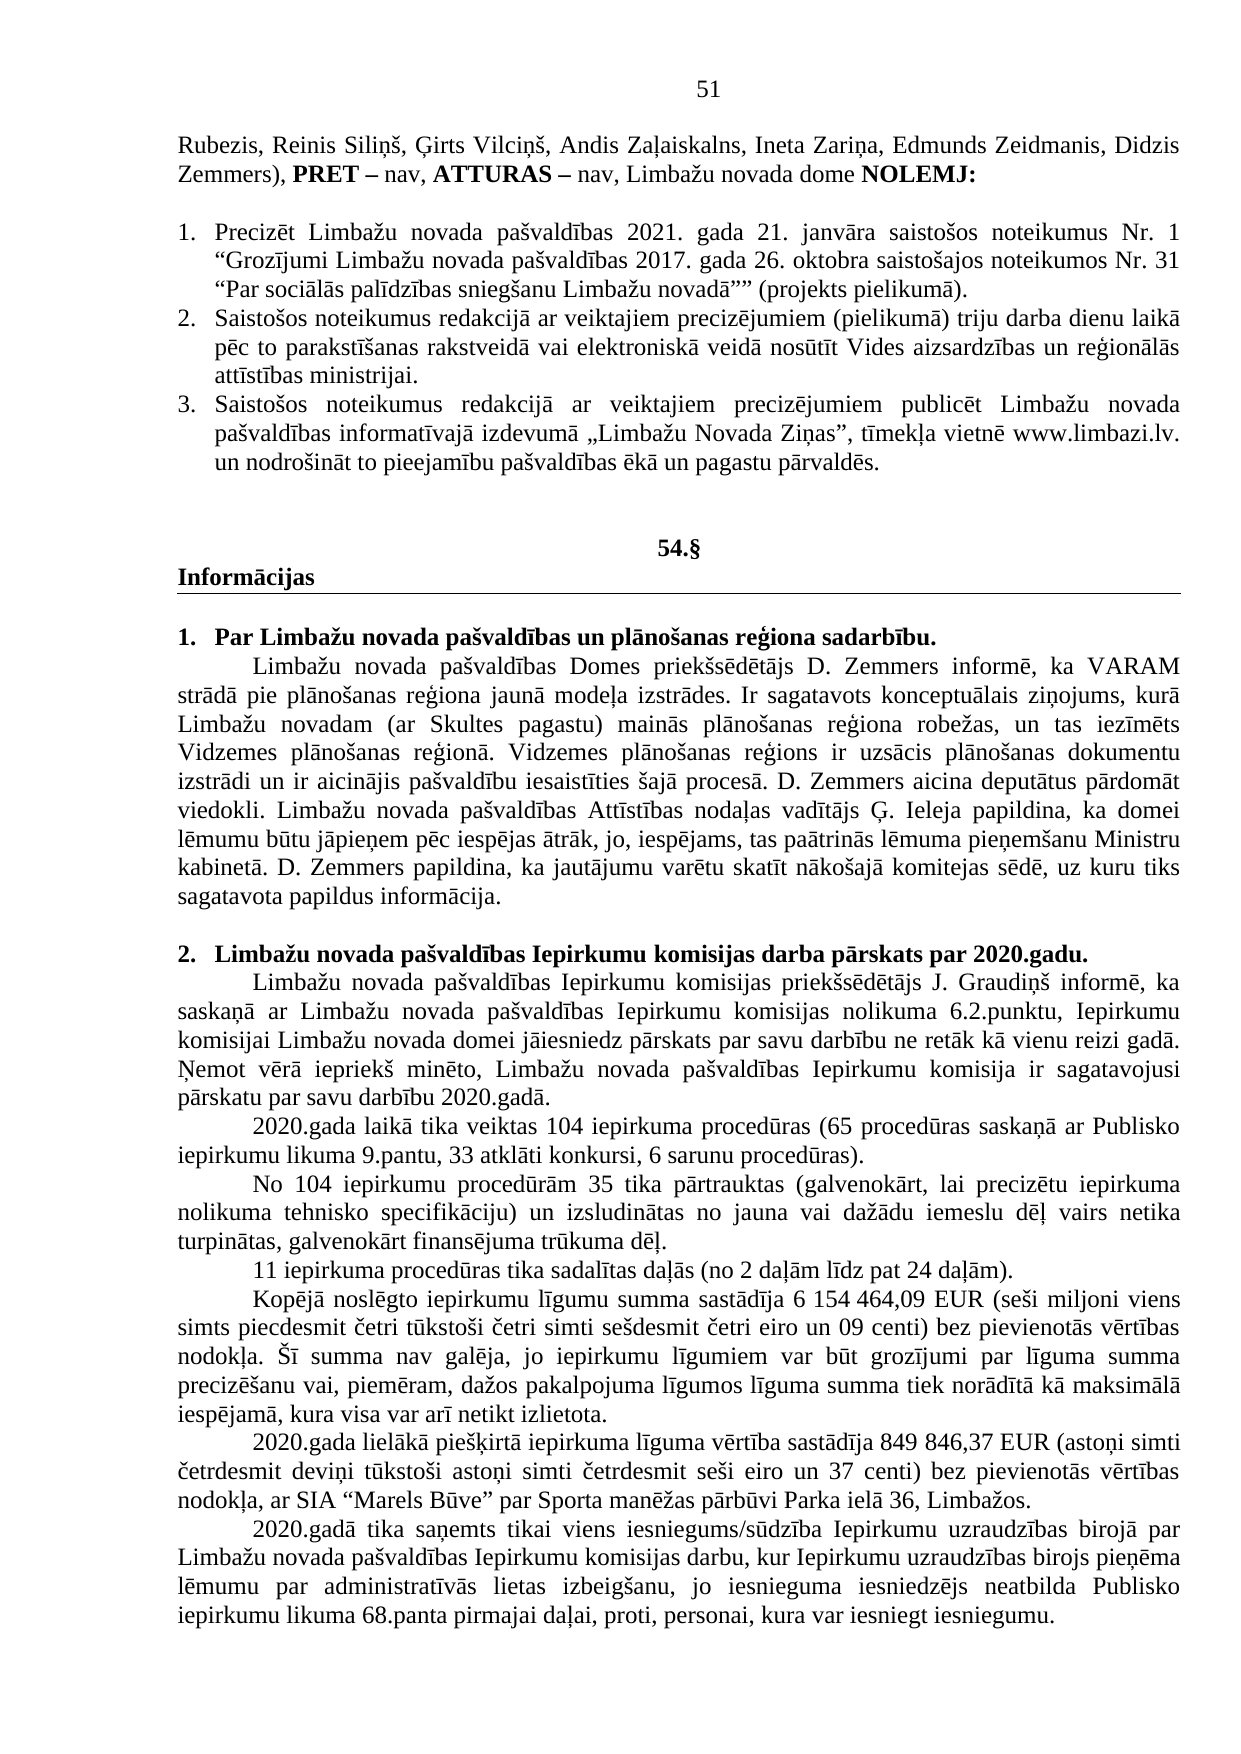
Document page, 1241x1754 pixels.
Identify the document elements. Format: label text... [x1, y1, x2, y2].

list Limbažu novada pašvaldības Iepirkumu komisijas darba pārskats par 2020.gadu. [177, 939, 1181, 967]
list Saistošos noteikumus redakcijā ar veiktajiem precizējumiem (pielikumā) triju darba dienu laikā pēc to parakstīšanas rakstveidā vai elektroniskā veidā nosūtīt Vides aizsardzības un reģionālās attīstības ministrijai. [177, 303, 1181, 389]
text 2020.gada lielākā piešķirtā iepirkuma līguma vērtība sastādīja 849 846,37 EUR (astoņi simti četrdesmit deviņi tūkstoši astoņi simti četrdesmit seši eiro un 37 centi) bez pievienotās vērtības nodokļa, ar SIA “Marels Būve” par Sporta manēžas pārbūvi Parka ielā 36, Limbažos. [177, 1427, 1181, 1514]
text 11 iepirkuma procedūras tika sadalītas daļās (no 2 daļām līdz pat 24 daļām). [177, 1255, 1181, 1284]
list Par Limbažu novada pašvaldības un plānošanas reģiona sadarbību. [177, 622, 1181, 651]
text No 104 iepirkumu procedūrām 35 tika pārtrauktas (galvenokārt, lai precizētu iepirkuma nolikuma tehnisko specifikāciju) un izsludinātas no jauna vai dažādu iemeslu dēļ vairs netika turpinātas, galvenokārt finansējuma trūkuma dēļ. [177, 1169, 1181, 1255]
list Precizēt Limbažu novada pašvaldības 2021. gada 21. janvāra saistošos noteikumus Nr. 1 “Grozījumi Limbažu novada pašvaldības 2017. gada 26. oktobra saistošajos noteikumos Nr. 31 “Par sociālās palīdzības sniegšanu Limbažu novadā”” (projekts pielikumā). [177, 217, 1181, 303]
text 54.§ [177, 533, 1181, 562]
text Informācijas [177, 562, 1181, 593]
list Saistošos noteikumus redakcijā ar veiktajiem precizējumiem publicēt Limbažu novada pašvaldības informatīvajā izdevumā „Limbažu Novada Ziņas”, tīmekļa vietnē www.limbazi.lv. un nodrošināt to pieejamību pašvaldības ēkā un pagastu pārvaldēs. [177, 389, 1181, 476]
text Kopējā noslēgto iepirkumu līgumu summa sastādīja 6 154 464,09 EUR (seši miljoni viens simts piecdesmit četri tūkstoši četri simti sešdesmit četri eiro un 09 centi) bez pievienotās vērtības nodokļa. Šī summa nav galēja, jo iepirkumu līgumiem var būt grozījumi par līguma summa precizēšanu vai, piemēram, dažos pakalpojuma līgumos līguma summa tiek norādītā kā maksimālā iespējamā, kura visa var arī netikt izlietota. [177, 1284, 1181, 1427]
text 2020.gadā tika saņemts tikai viens iesniegums/sūdzība Iepirkumu uzraudzības birojā par Limbažu novada pašvaldības Iepirkumu komisijas darbu, kur Iepirkumu uzraudzības birojs pieņēma lēmumu par administratīvās lietas izbeigšanu, jo iesnieguma iesniedzējs neatbilda Publisko iepirkumu likuma 68.panta pirmajai daļai, proti, personai, kura var iesniegt iesniegumu. [177, 1514, 1181, 1629]
text 2020.gada laikā tika veiktas 104 iepirkuma procedūras (65 procedūras saskaņā ar Publisko iepirkumu likuma 9.pantu, 33 atklāti konkursi, 6 sarunu procedūras). [177, 1111, 1181, 1169]
text Limbažu novada pašvaldības Iepirkumu komisijas priekšsēdētājs J. Graudiņš informē, ka saskaņā ar Limbažu novada pašvaldības Iepirkumu komisijas nolikuma 6.2.punktu, Iepirkumu komisijai Limbažu novada domei jāiesniedz pārskats par savu darbību ne retāk kā vienu reizi gadā. Ņemot vērā iepriekš minēto, Limbažu novada pašvaldības Iepirkumu komisija ir sagatavojusi pārskatu par savu darbību 2020.gadā. [177, 967, 1181, 1111]
text Limbažu novada pašvaldības Domes priekšsēdētājs D. Zemmers informē, ka VARAM strādā pie plānošanas reģiona jaunā modeļa izstrādes. Ir sagatavots konceptuālais ziņojums, kurā Limbažu novadam (ar Skultes pagastu) mainās plānošanas reģiona robežas, un tas iezīmēts Vidzemes plānošanas reģionā. Vidzemes plānošanas reģions ir uzsācis plānošanas dokumentu izstrādi un ir aicinājis pašvaldību iesaistīties šajā procesā. D. Zemmers aicina deputātus pārdomāt viedokli. Limbažu novada pašvaldības Attīstības nodaļas vadītājs Ģ. Ieleja papildina, ka domei lēmumu būtu jāpieņem pēc iespējas ātrāk, jo, iespējams, tas paātrinās lēmuma pieņemšanu Ministru kabinetā. D. Zemmers papildina, ka jautājumu varētu skatīt nākošajā komitejas sēdē, uz kuru tiks sagatavota papildus informācija. [177, 651, 1181, 910]
